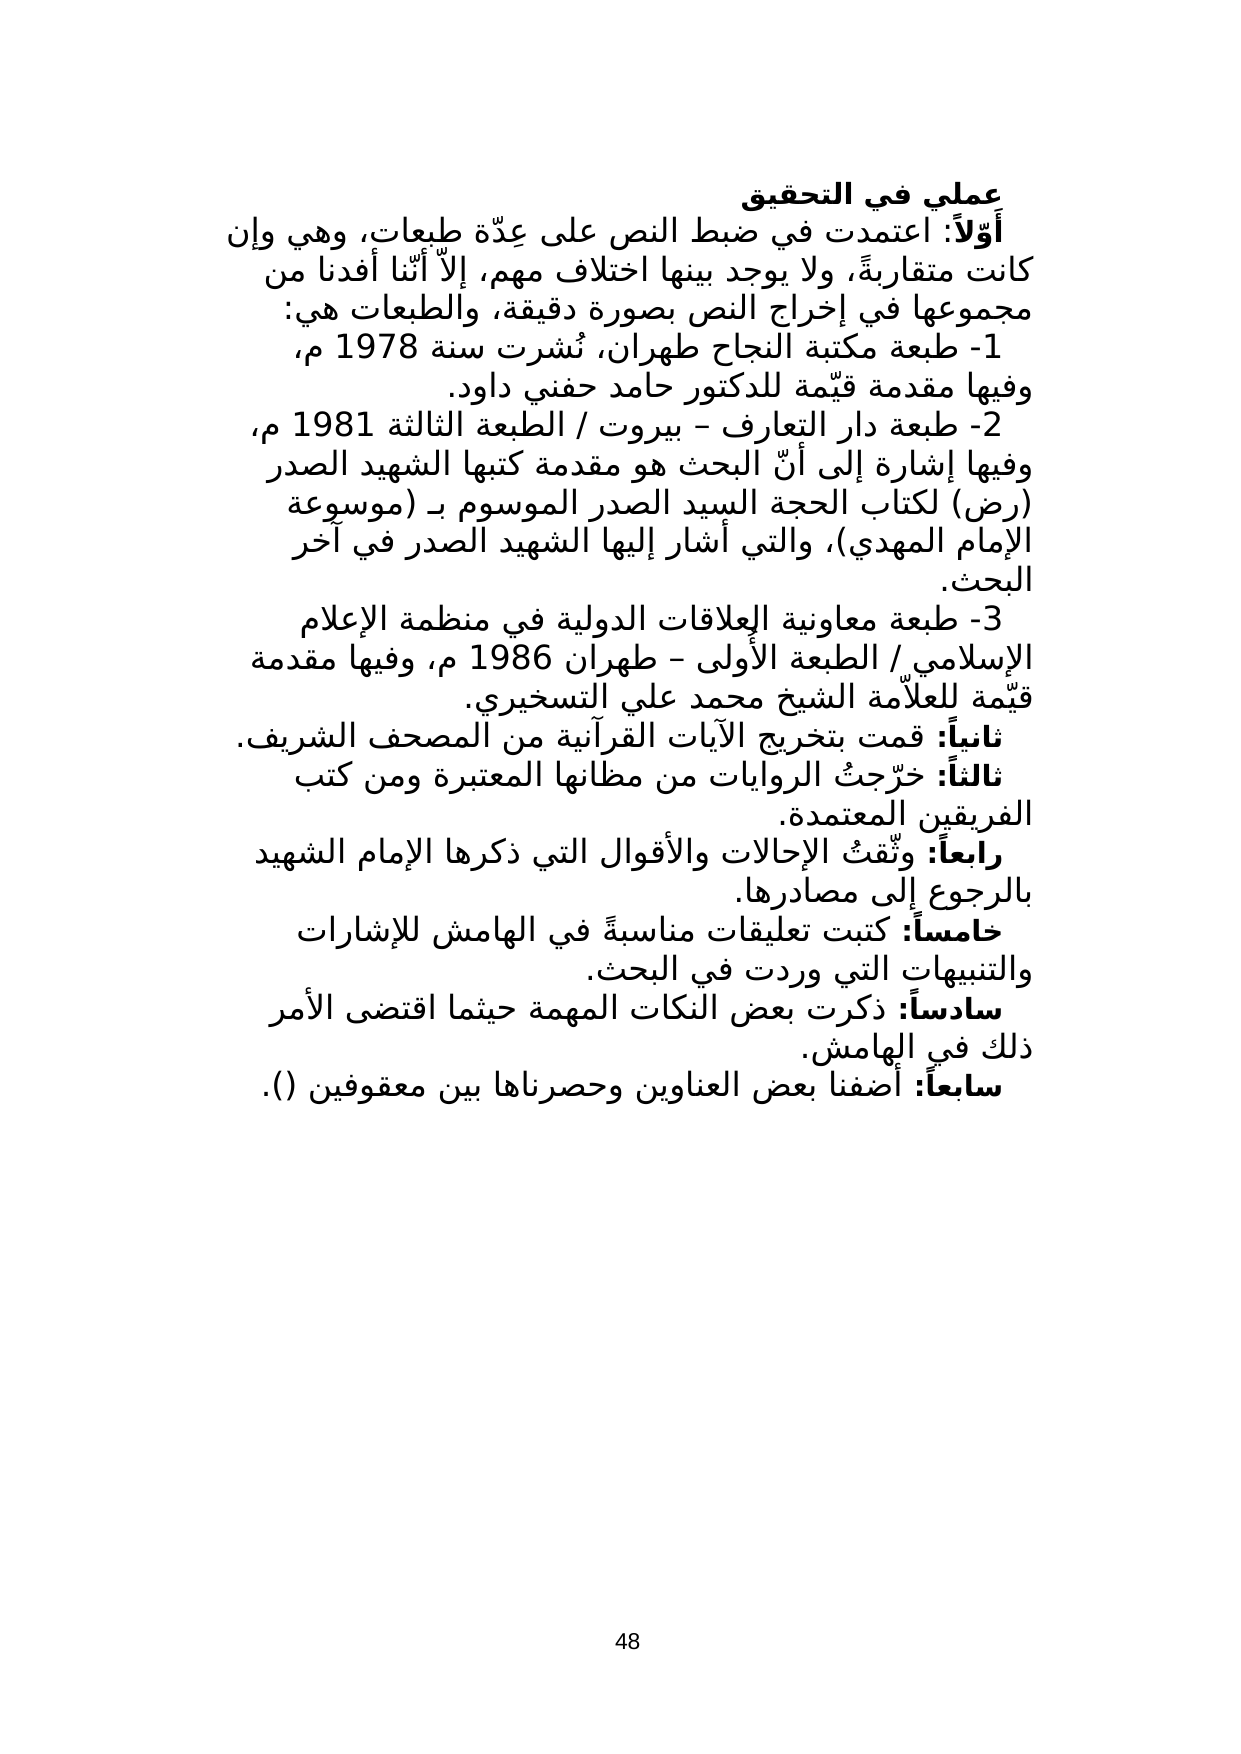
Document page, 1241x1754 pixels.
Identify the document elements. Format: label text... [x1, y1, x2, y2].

text عملي في التحقيق [222, 177, 1033, 211]
text 2- طبعة دار التعارف – بيروت / الطبعة الثالثة 1981 م، وفيها إشارة إلى أنّ البحث هو مقدمة كتبها الشهيد الصدر (رض) لكتاب الحجة السيد الصدر الموسوم بـ (موسوعة الإمام المهدي)، والتي أشار إليها الشهيد الصدر في آخر البحث. [222, 405, 1033, 600]
text أَوّلاً: اعتمدت في ضبط النص على عِدّة طبعات، وهي وإن كانت متقاربةً، ولا يوجد بينها اختلاف مهم، إلاّ أنّنا أفدنا من مجموعها في إخراج النص بصورة دقيقة، والطبعات هي: [222, 211, 1033, 328]
text 1- طبعة مكتبة النجاح طهران، نُشرت سنة 1978 م، وفيها مقدمة قيّمة للدكتور حامد حفني داود. [222, 328, 1033, 405]
text سابعاً: أضفنا بعض العناوين وحصرناها بين معقوفين (). [222, 1066, 1033, 1105]
text ثالثاً: خرّجتُ الروايات من مظانها المعتبرة ومن كتب الفريقين المعتمدة. [222, 755, 1033, 833]
text خامساً: كتبت تعليقات مناسبةً في الهامش للإشارات والتنبيهات التي وردت في البحث. [222, 911, 1033, 988]
text ثانياً: قمت بتخريج الآيات القرآنية من المصحف الشريف. [222, 716, 1033, 755]
text 3- طبعة معاونية العلاقات الدولية في منظمة الإعلام الإسلامي / الطبعة الأُولى – طهران 1986 م، وفيها مقدمة قيّمة للعلاّمة الشيخ محمد علي التسخيري. [222, 600, 1033, 716]
text رابعاً: وثّقتُ الإحالات والأقوال التي ذكرها الإمام الشهيد بالرجوع إلى مصادرها. [222, 833, 1033, 911]
text سادساً: ذكرت بعض النكات المهمة حيثما اقتضى الأمر ذلك في الهامش. [222, 988, 1033, 1066]
